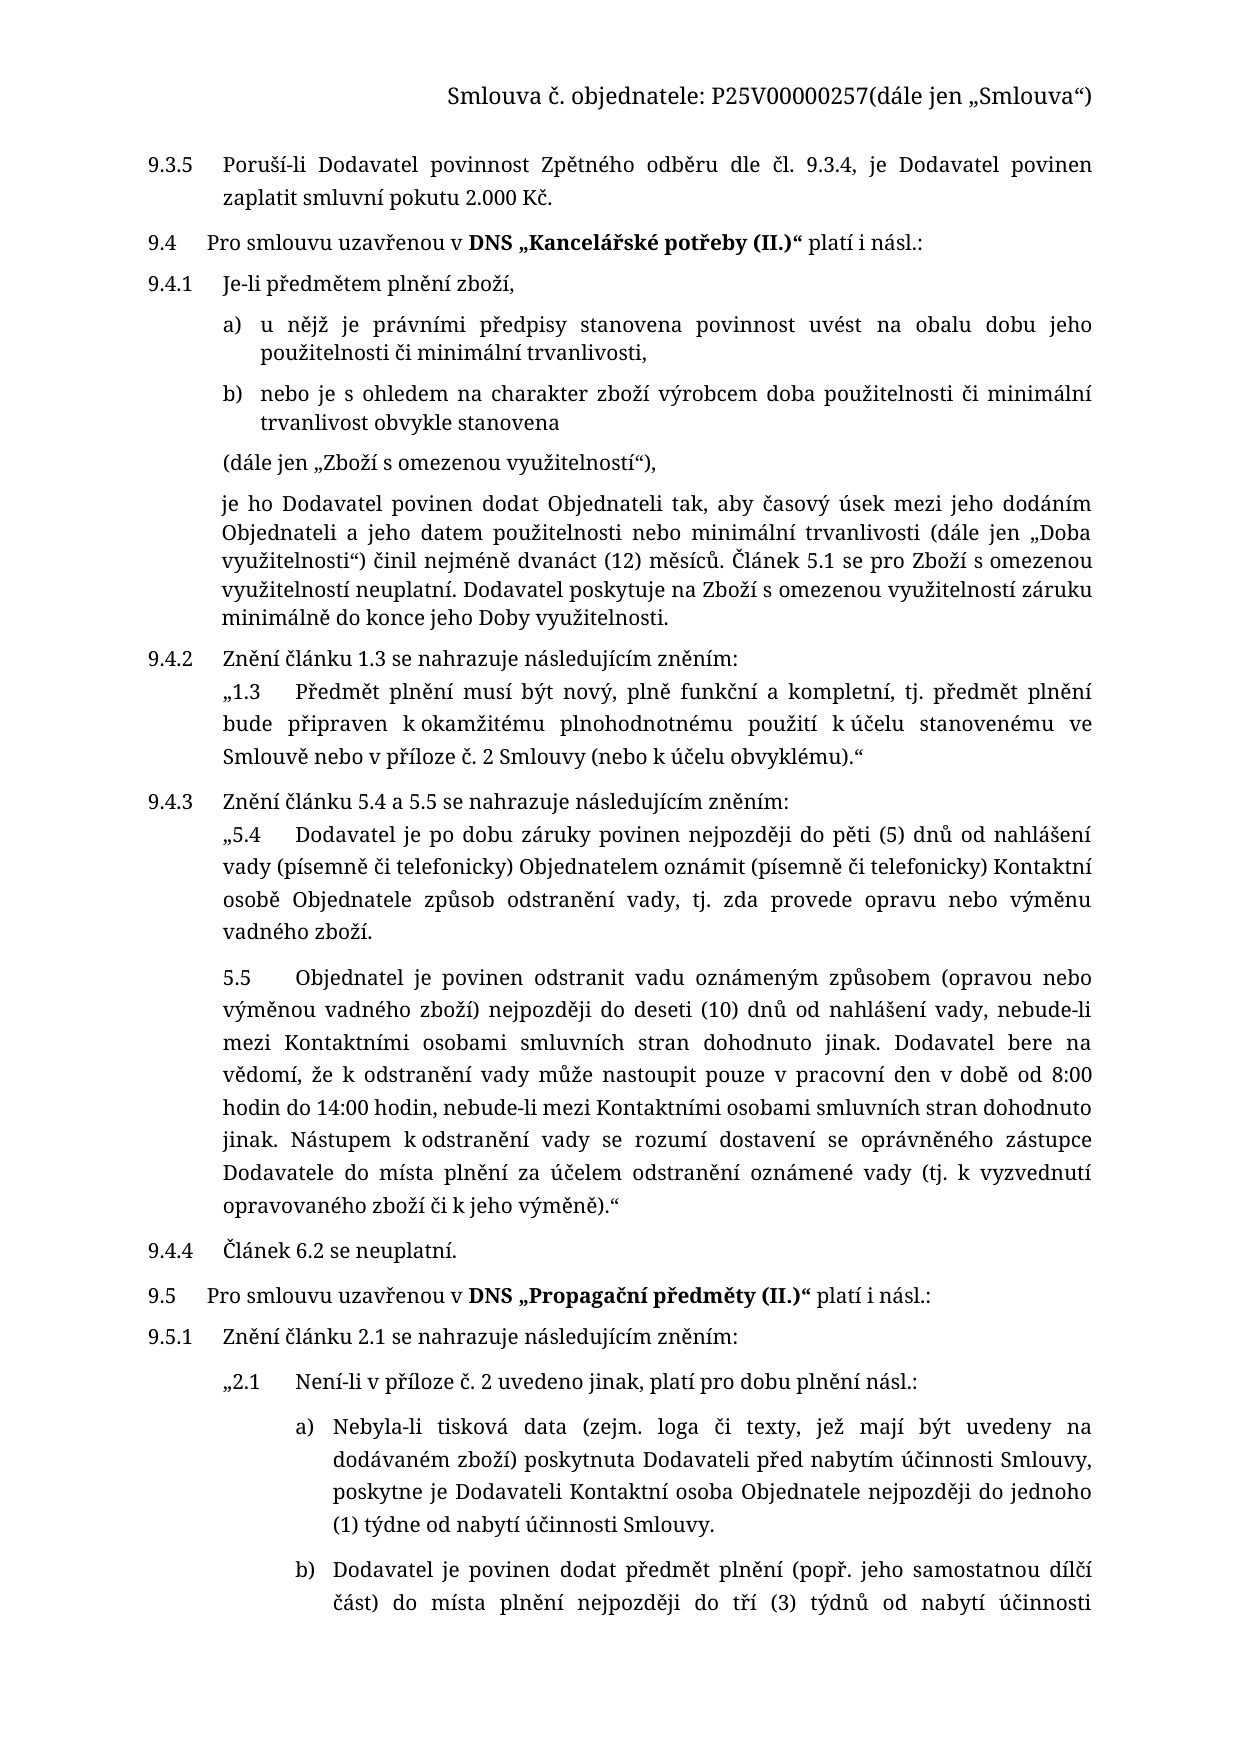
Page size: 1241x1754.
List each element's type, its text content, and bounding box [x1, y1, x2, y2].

list Pro smlouvu uzavřenou v DNS „Propagační předměty (II.)“ platí i násl.: [148, 1281, 1093, 1309]
list Nebyla-li tisková data (zejm. loga či texty, jež mají být uvedeny na dodávaném zboží) poskytnuta Dodavateli před nabytím účinnosti Smlouvy, poskytne je Dodavateli Kontaktní osoba Objednatele nejpozději do jednoho (1) týdne od nabytí účinnosti Smlouvy. [295, 1412, 1093, 1538]
list Článek 6.2 se neuplatní. [148, 1236, 1093, 1264]
list Poruší-li Dodavatel povinnost Zpětného odběru dle čl. 9.3.4, je Dodavatel povinen zaplatit smluvní pokutu 2.000 Kč. [148, 150, 1093, 211]
list Pro smlouvu uzavřenou v DNS „Kancelářské potřeby (II.)“ platí i násl.: [148, 228, 1093, 256]
list Znění článku 5.4 a 5.5 se nahrazuje následujícím zněním: [148, 787, 1093, 816]
list „1.3 Předmět plnění musí být nový, plně funkční a kompletní, tj. předmět plnění bude připraven k okamžitému plnohodnotnému použití k účelu stanovenému ve Smlouvě nebo v příloze č. 2 Smlouvy (nebo k účelu obvyklému).“ [223, 677, 1093, 770]
list Znění článku 1.3 se nahrazuje následujícím zněním: [148, 644, 1093, 673]
list Znění článku 2.1 se nahrazuje následujícím zněním: [148, 1322, 1093, 1350]
list u nějž je právními předpisy stanovena povinnost uvést na obalu dobu jeho použitelnosti či minimální trvanlivosti, [223, 310, 1093, 367]
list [295, 1555, 1093, 1616]
list nebo je s ohledem na charakter zboží výrobcem doba použitelnosti či minimální trvanlivost obvykle stanovena [223, 379, 1093, 436]
list „5.4 Dodavatel je po dobu záruky povinen nejpozději do pěti (5) dnů od nahlášení vady (písemně či telefonicky) Objednatelem oznámit (písemně či telefonicky) Kontaktní osobě Objednatele způsob odstranění vady, tj. zda provede opravu nebo výměnu vadného zboží. [223, 820, 1093, 946]
text (dále jen „Zboží s omezenou využitelností“), [223, 448, 1093, 477]
list „2.1 Není-li v příloze č. 2 uvedeno jinak, platí pro dobu plnění násl.: [223, 1367, 1093, 1396]
list 5.5 Objednatel je povinen odstranit vadu oznámeným způsobem (opravou nebo výměnou vadného zboží) nejpozději do deseti (10) dnů od nahlášení vady, nebude-li mezi Kontaktními osobami smluvních stran dohodnuto jinak. Dodavatel bere na vědomí, že k odstranění vady může nastoupit pouze v pracovní den v době od 8:00 hodin do 14:00 hodin, nebude-li mezi Kontaktními osobami smluvních stran dohodnuto jinak. Nástupem k odstranění vady se rozumí dostavení se oprávněného zástupce Dodavatele do místa plnění za účelem odstranění oznámené vady (tj. k vyzvednutí opravovaného zboží či k jeho výměně).“ [223, 963, 1093, 1219]
text je ho Dodavatel povinen dodat Objednateli tak, aby časový úsek mezi jeho dodáním Objednateli a jeho datem použitelnosti nebo minimální trvanlivosti (dále jen „Doba využitelnosti“) činil nejméně dvanáct (12) měsíců. Článek 5.1 se pro Zboží s omezenou využitelností neuplatní. Dodavatel poskytuje na Zboží s omezenou využitelností záruku minimálně do konce jeho Doby využitelnosti. [221, 489, 1093, 632]
list Je-li předmětem plnění zboží, [148, 269, 1093, 297]
